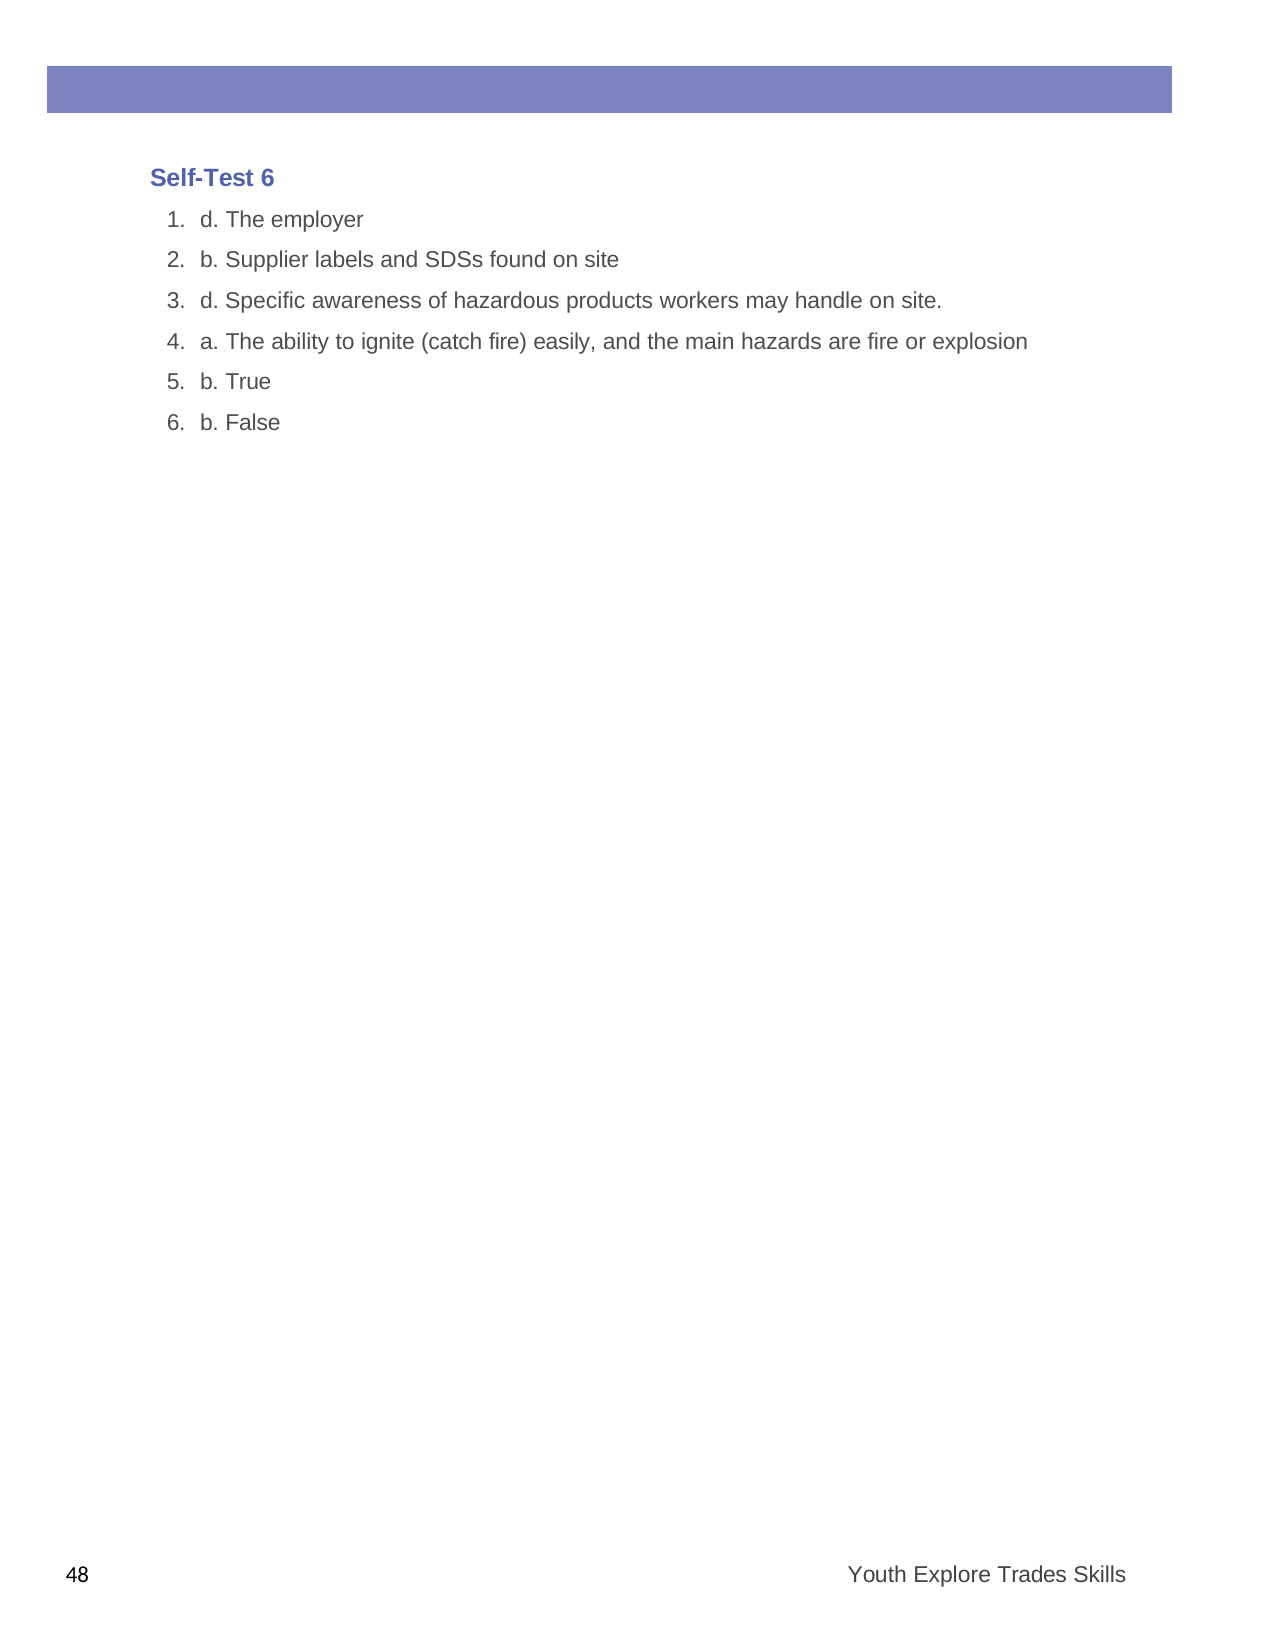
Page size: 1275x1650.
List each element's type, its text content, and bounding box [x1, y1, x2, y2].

subtitle Self-Test 6 [150, 163, 1183, 192]
list b. Supplier labels and SDSs found on site [167, 246, 1183, 273]
list a. The ability to ignite (catch fire) easily, and the main hazards are fire or explosion [167, 328, 1183, 354]
list d. Specific awareness of hazardous products workers may handle on site. [167, 287, 1183, 313]
list b. False [167, 409, 1183, 435]
list b. True [167, 368, 1183, 395]
list d. The employer [167, 206, 1183, 232]
